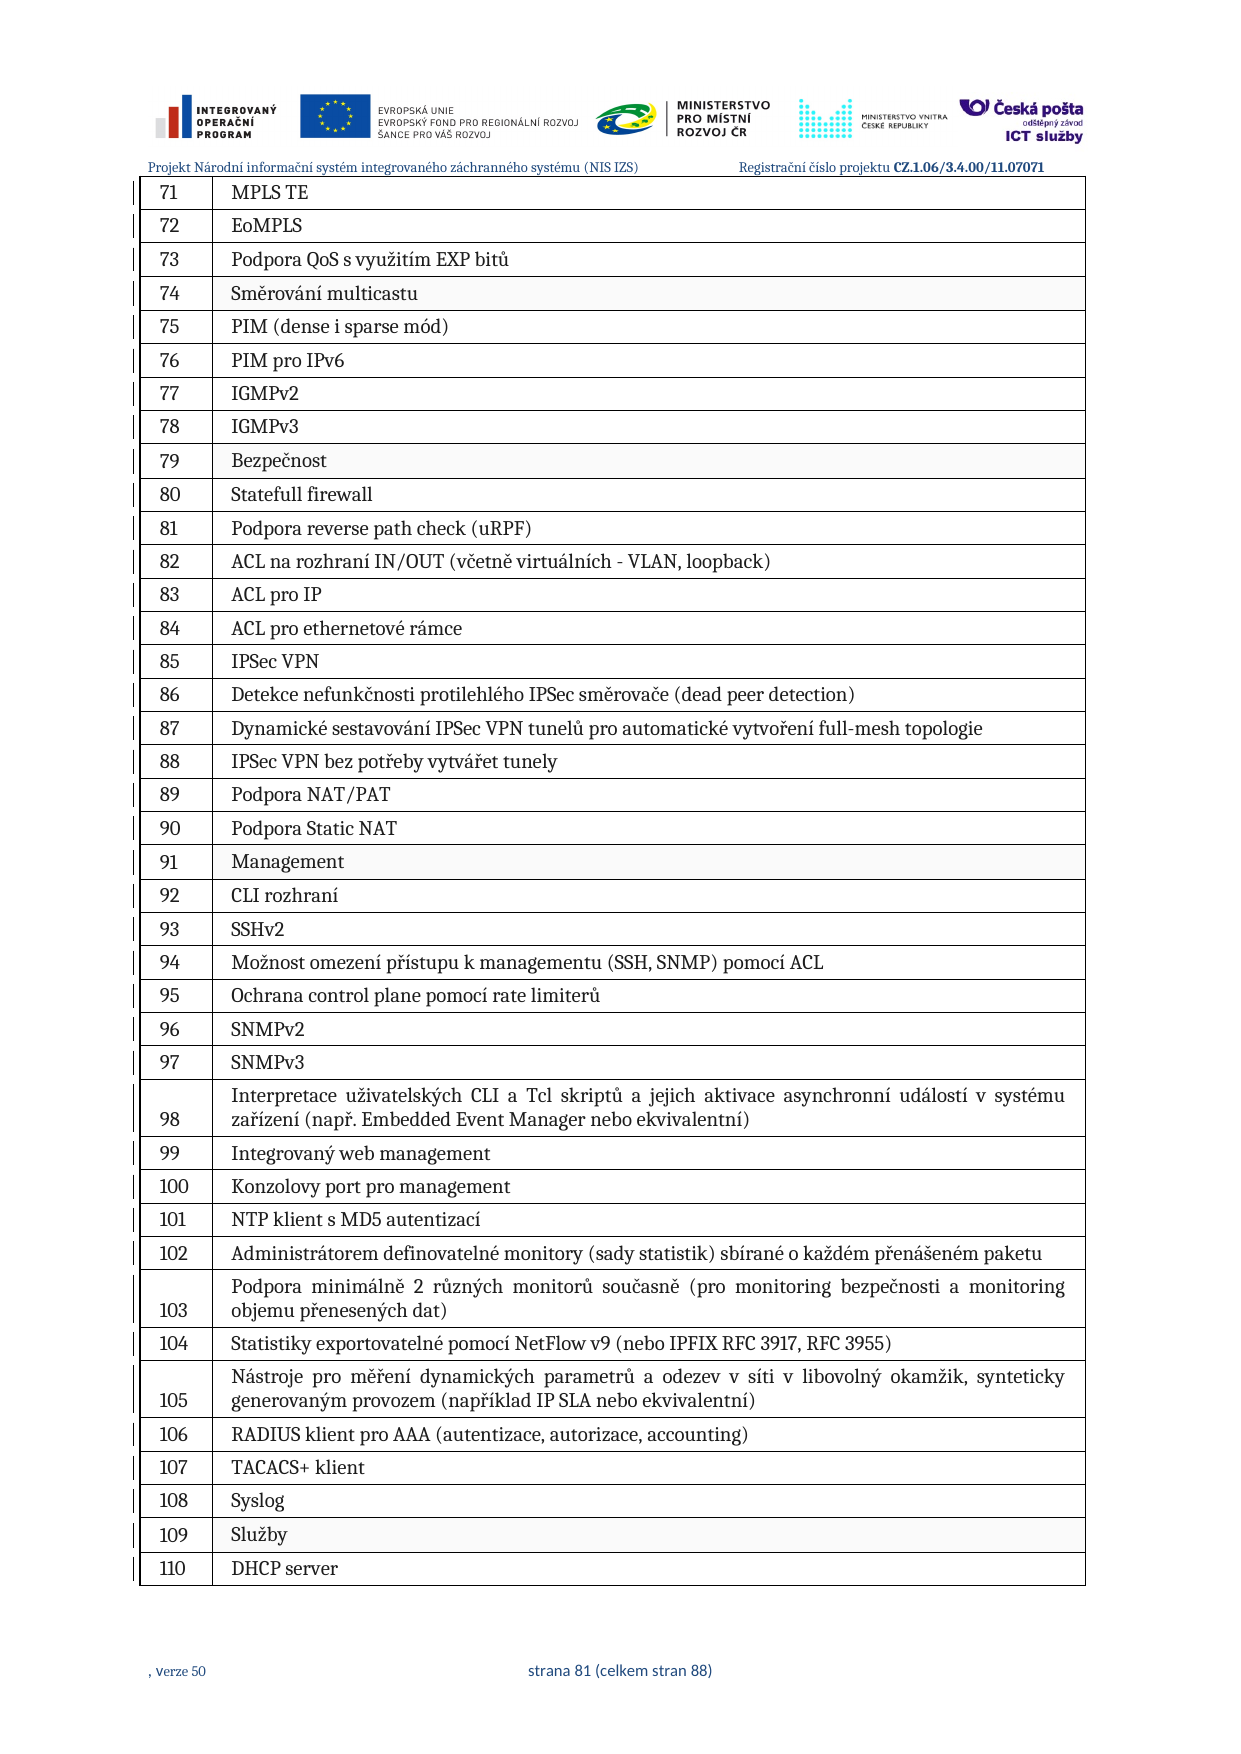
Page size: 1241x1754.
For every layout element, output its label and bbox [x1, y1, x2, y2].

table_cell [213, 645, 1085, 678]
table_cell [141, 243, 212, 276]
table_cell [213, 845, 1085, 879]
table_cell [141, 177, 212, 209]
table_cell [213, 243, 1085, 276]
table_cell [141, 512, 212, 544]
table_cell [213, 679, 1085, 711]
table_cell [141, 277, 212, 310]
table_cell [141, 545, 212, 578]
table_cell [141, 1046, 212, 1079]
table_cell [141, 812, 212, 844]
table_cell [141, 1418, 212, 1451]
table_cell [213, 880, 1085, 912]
picture [147, 86, 1091, 152]
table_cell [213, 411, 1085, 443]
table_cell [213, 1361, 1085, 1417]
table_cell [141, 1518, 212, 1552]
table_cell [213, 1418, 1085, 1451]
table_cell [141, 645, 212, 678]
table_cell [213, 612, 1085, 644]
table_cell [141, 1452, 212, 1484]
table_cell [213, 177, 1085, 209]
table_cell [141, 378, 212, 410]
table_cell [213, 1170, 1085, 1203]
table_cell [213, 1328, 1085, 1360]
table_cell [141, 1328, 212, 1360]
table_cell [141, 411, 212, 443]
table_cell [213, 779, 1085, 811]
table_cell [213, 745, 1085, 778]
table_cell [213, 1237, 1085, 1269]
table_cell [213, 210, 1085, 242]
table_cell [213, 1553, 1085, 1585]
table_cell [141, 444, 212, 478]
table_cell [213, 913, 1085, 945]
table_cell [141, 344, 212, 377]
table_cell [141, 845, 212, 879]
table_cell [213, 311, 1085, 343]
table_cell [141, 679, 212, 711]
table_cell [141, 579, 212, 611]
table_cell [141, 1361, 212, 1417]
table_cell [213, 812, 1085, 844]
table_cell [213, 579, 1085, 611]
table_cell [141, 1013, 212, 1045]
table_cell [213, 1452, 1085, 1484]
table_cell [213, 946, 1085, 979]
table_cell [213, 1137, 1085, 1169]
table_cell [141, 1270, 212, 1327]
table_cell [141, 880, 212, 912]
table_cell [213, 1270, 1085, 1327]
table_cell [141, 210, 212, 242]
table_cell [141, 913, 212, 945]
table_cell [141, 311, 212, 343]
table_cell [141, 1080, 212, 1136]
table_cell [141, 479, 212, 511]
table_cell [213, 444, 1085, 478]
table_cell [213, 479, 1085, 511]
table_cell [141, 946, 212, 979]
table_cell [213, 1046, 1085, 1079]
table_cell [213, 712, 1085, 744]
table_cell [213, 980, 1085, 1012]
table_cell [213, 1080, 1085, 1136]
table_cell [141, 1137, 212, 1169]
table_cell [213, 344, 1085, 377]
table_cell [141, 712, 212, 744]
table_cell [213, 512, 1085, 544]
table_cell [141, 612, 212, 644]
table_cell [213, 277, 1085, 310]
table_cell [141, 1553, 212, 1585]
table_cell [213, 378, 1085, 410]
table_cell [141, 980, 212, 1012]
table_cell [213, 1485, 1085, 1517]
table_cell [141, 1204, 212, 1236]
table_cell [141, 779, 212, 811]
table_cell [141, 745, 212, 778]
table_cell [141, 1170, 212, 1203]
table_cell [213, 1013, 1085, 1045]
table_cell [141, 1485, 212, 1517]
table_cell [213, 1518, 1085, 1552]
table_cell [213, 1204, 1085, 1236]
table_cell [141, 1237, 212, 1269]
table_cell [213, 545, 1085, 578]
